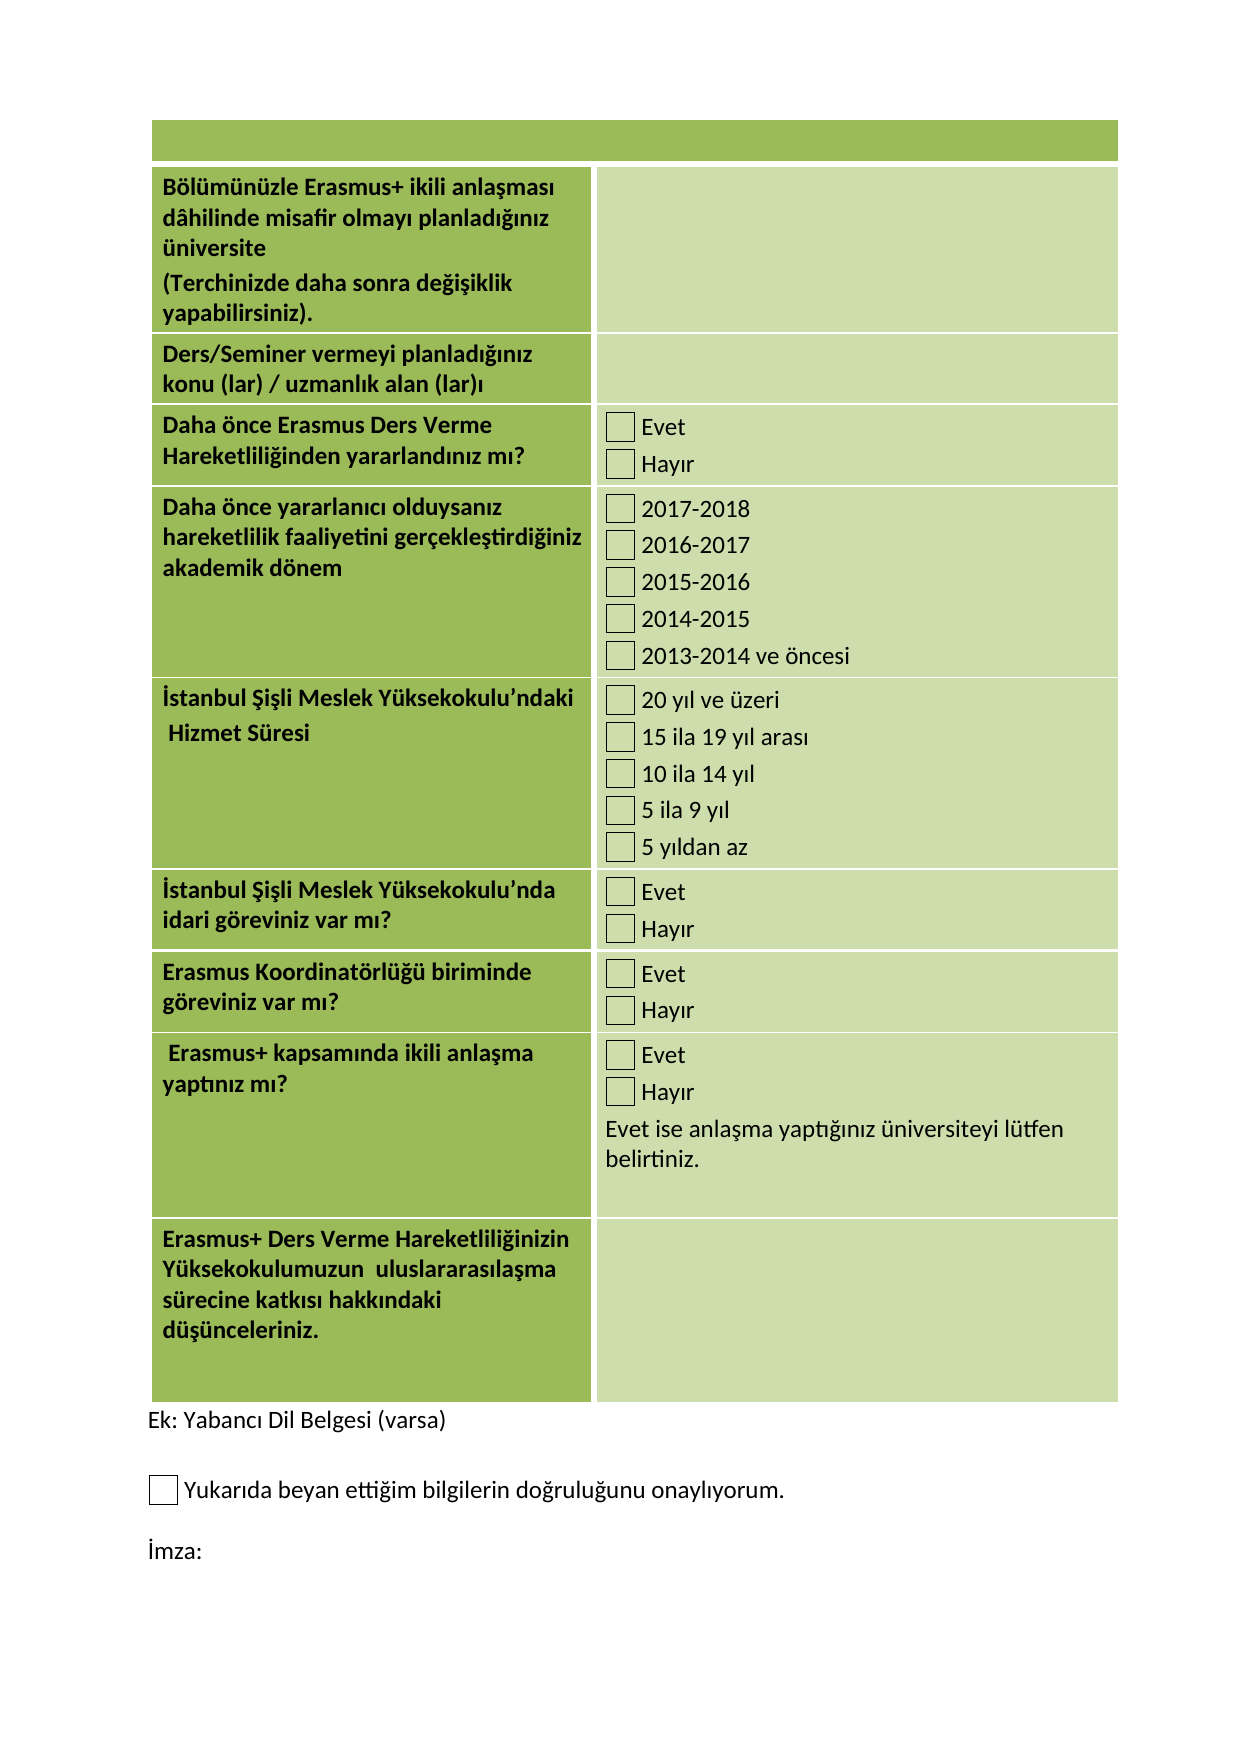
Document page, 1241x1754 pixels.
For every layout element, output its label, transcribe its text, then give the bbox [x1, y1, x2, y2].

table_cell Evet Hayır [597, 952, 1118, 1031]
table_cell Erasmus+ Ders Verme Hareketliliğinizin Yüksekokulumuzun uluslararasılaşma sürecine katkısı hakkındaki düşünceleriniz. [152, 1219, 591, 1402]
table_cell Daha önce Erasmus Ders Verme Hareketliliğinden yararlandınız mı? [152, 405, 591, 485]
text İmza: [148, 1535, 1122, 1566]
table_cell 20 yıl ve üzeri 15 ila 19 yıl arası 10 ila 14 yıl 5 ila 9 yıl 5 yıldan az [597, 678, 1118, 868]
table_cell Daha önce yararlanıcı olduysanız hareketlilik faaliyetini gerçekleştirdiğiniz akademik dönem [152, 487, 591, 677]
table_cell İstanbul Şişli Meslek Yüksekokulu’ndaki Hizmet Süresi [152, 678, 591, 868]
text Ek: Yabancı Dil Belgesi (varsa) [148, 1404, 1122, 1435]
table_cell Evet Hayır [597, 405, 1118, 485]
table_cell Erasmus+ kapsamında ikili anlaşma yaptınız mı? [152, 1033, 591, 1217]
table_cell Evet Hayır Evet ise anlaşma yaptığınız üniversiteyi lütfen belirtiniz. [597, 1033, 1118, 1217]
table_cell Bölümünüzle Erasmus+ ikili anlaşması dâhilinde misafir olmayı planladığınız üniversite (Terchinizde daha sonra değişiklik yapabilirsiniz). [152, 167, 591, 332]
table_cell [597, 334, 1118, 403]
table_header BAŞVURU BİLGİLERİ [152, 120, 1118, 161]
text Yukarıda beyan ettiğim bilgilerin doğruluğunu onaylıyorum. [148, 1474, 1122, 1505]
table_cell 2017-2018 2016-2017 2015-2016 2014-2015 2013-2014 ve öncesi [597, 487, 1118, 677]
table_cell İstanbul Şişli Meslek Yüksekokulu’nda idari göreviniz var mı? [152, 870, 591, 949]
table_cell Evet Hayır [597, 870, 1118, 949]
table_cell [597, 1219, 1118, 1402]
table_cell Erasmus Koordinatörlüğü biriminde göreviniz var mı? [152, 952, 591, 1031]
table_cell Ders/Seminer vermeyi planladığınız konu (lar) / uzmanlık alan (lar)ı [152, 334, 591, 403]
table_cell [597, 167, 1118, 332]
